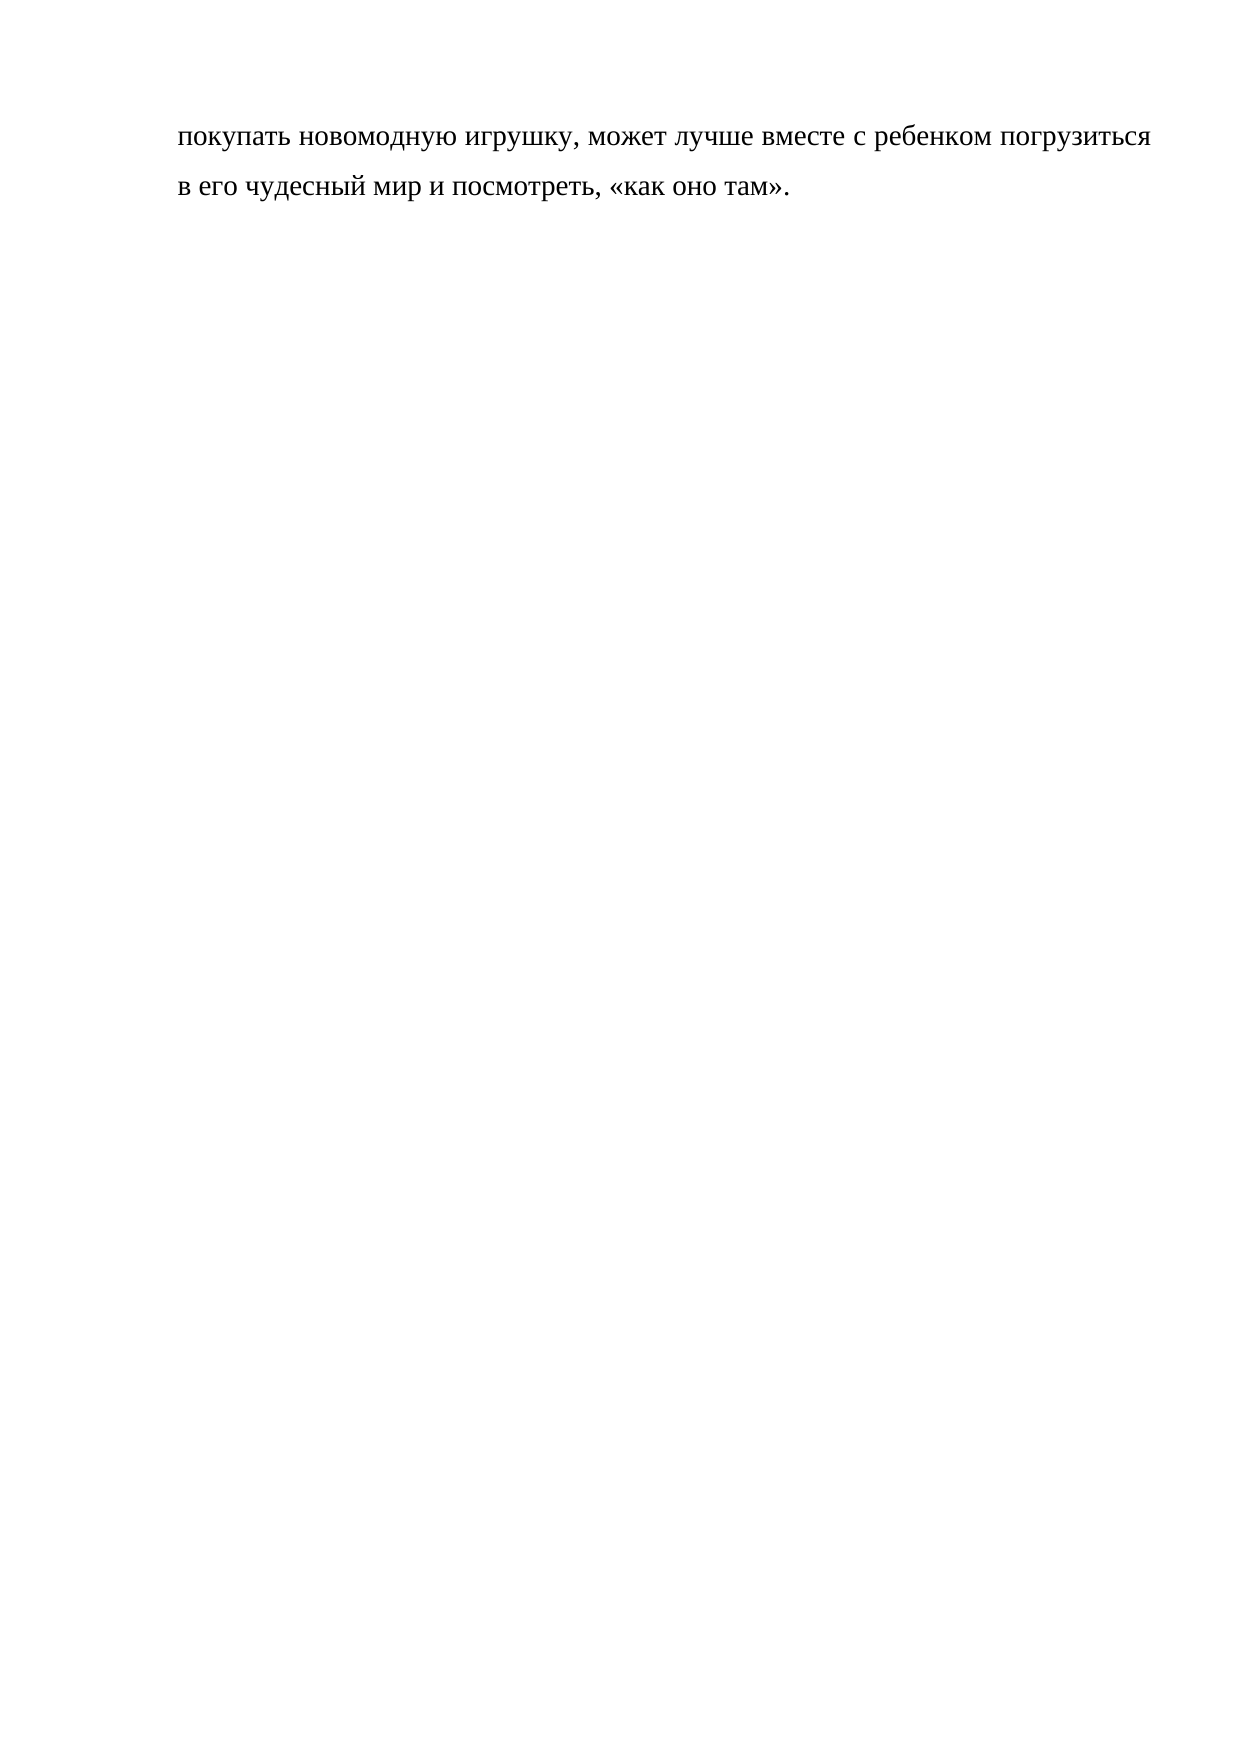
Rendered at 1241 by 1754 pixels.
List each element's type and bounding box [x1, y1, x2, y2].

text [177, 118, 1152, 202]
